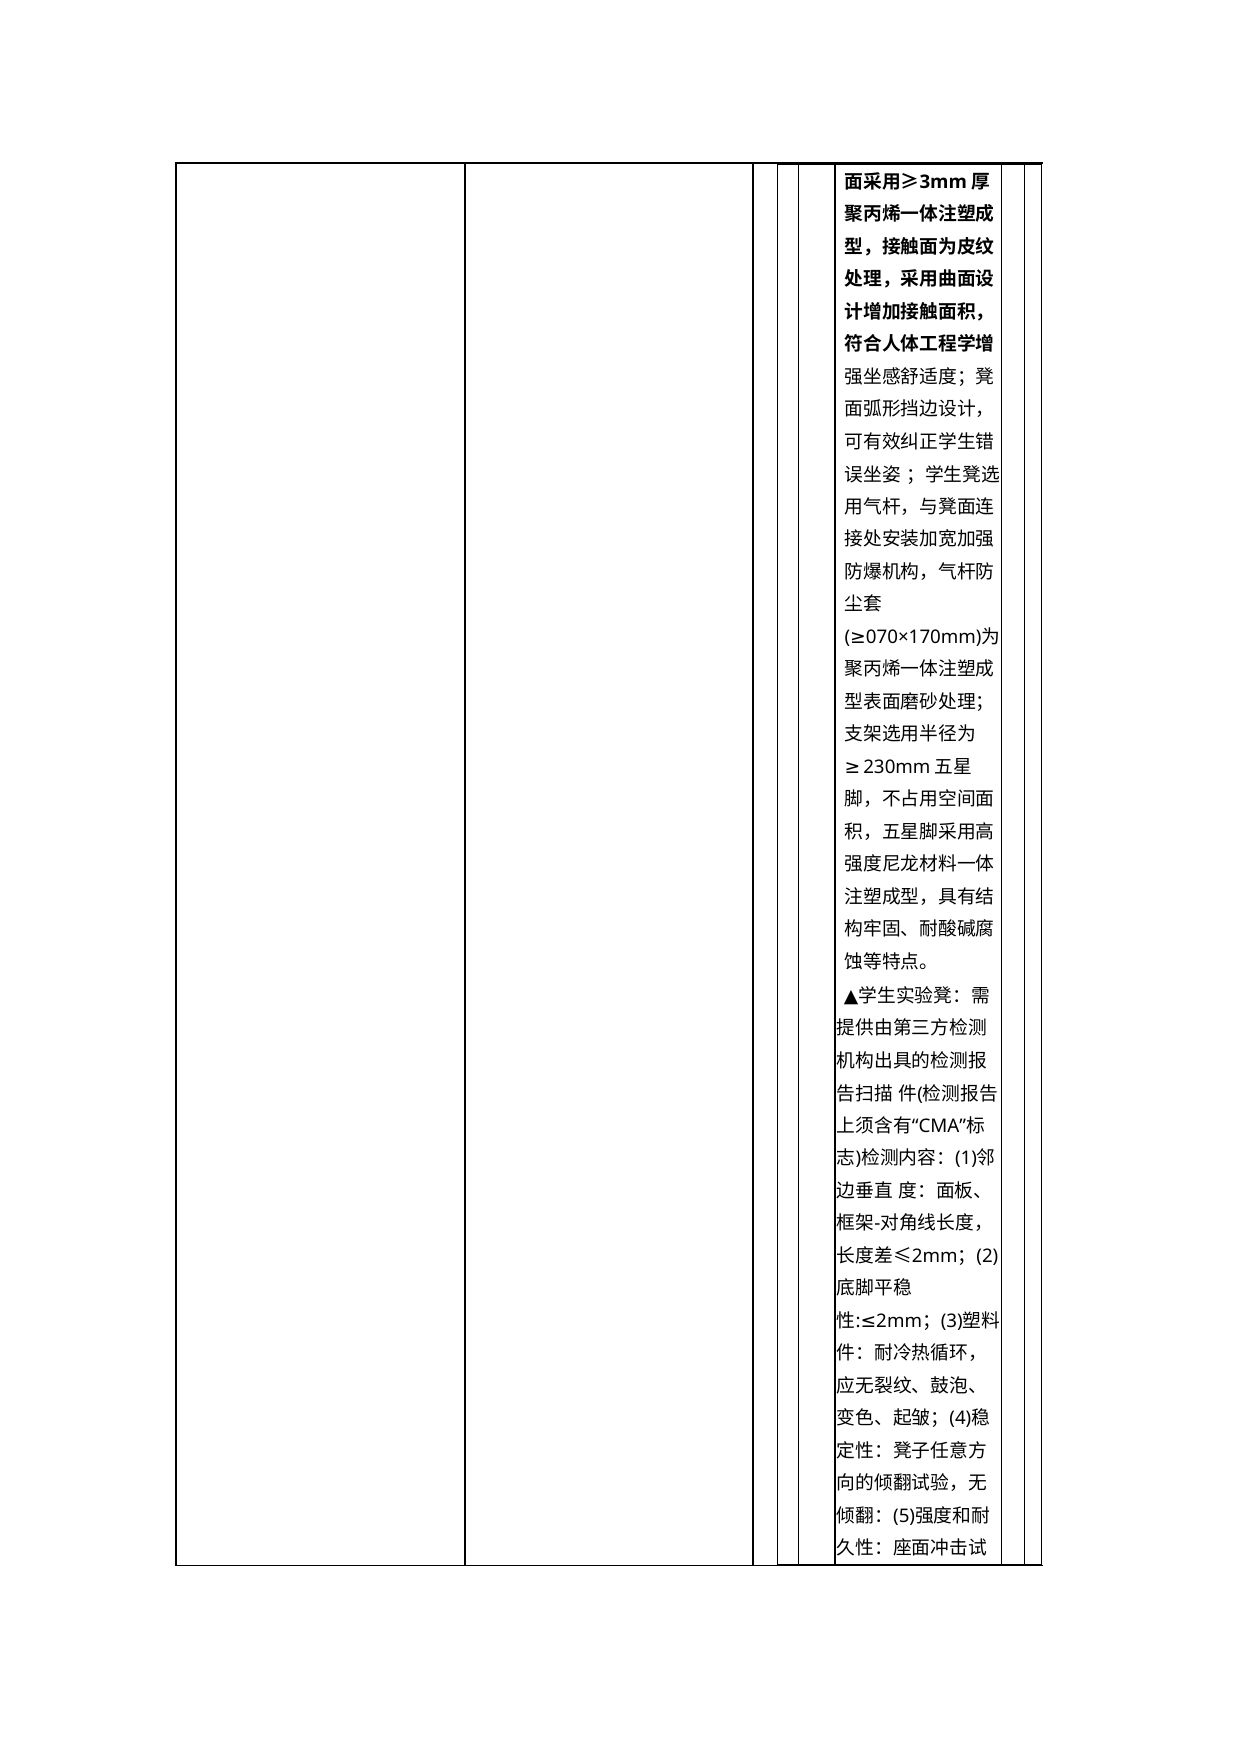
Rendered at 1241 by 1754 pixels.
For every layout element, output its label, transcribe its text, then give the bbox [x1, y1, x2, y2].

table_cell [799, 165, 834, 1564]
table_cell 1 [177, 164, 464, 1565]
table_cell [836, 165, 1001, 1564]
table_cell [1025, 165, 1041, 1564]
table_cell [466, 164, 752, 1565]
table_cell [778, 165, 798, 1564]
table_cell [1002, 165, 1024, 1564]
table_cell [754, 164, 777, 1565]
